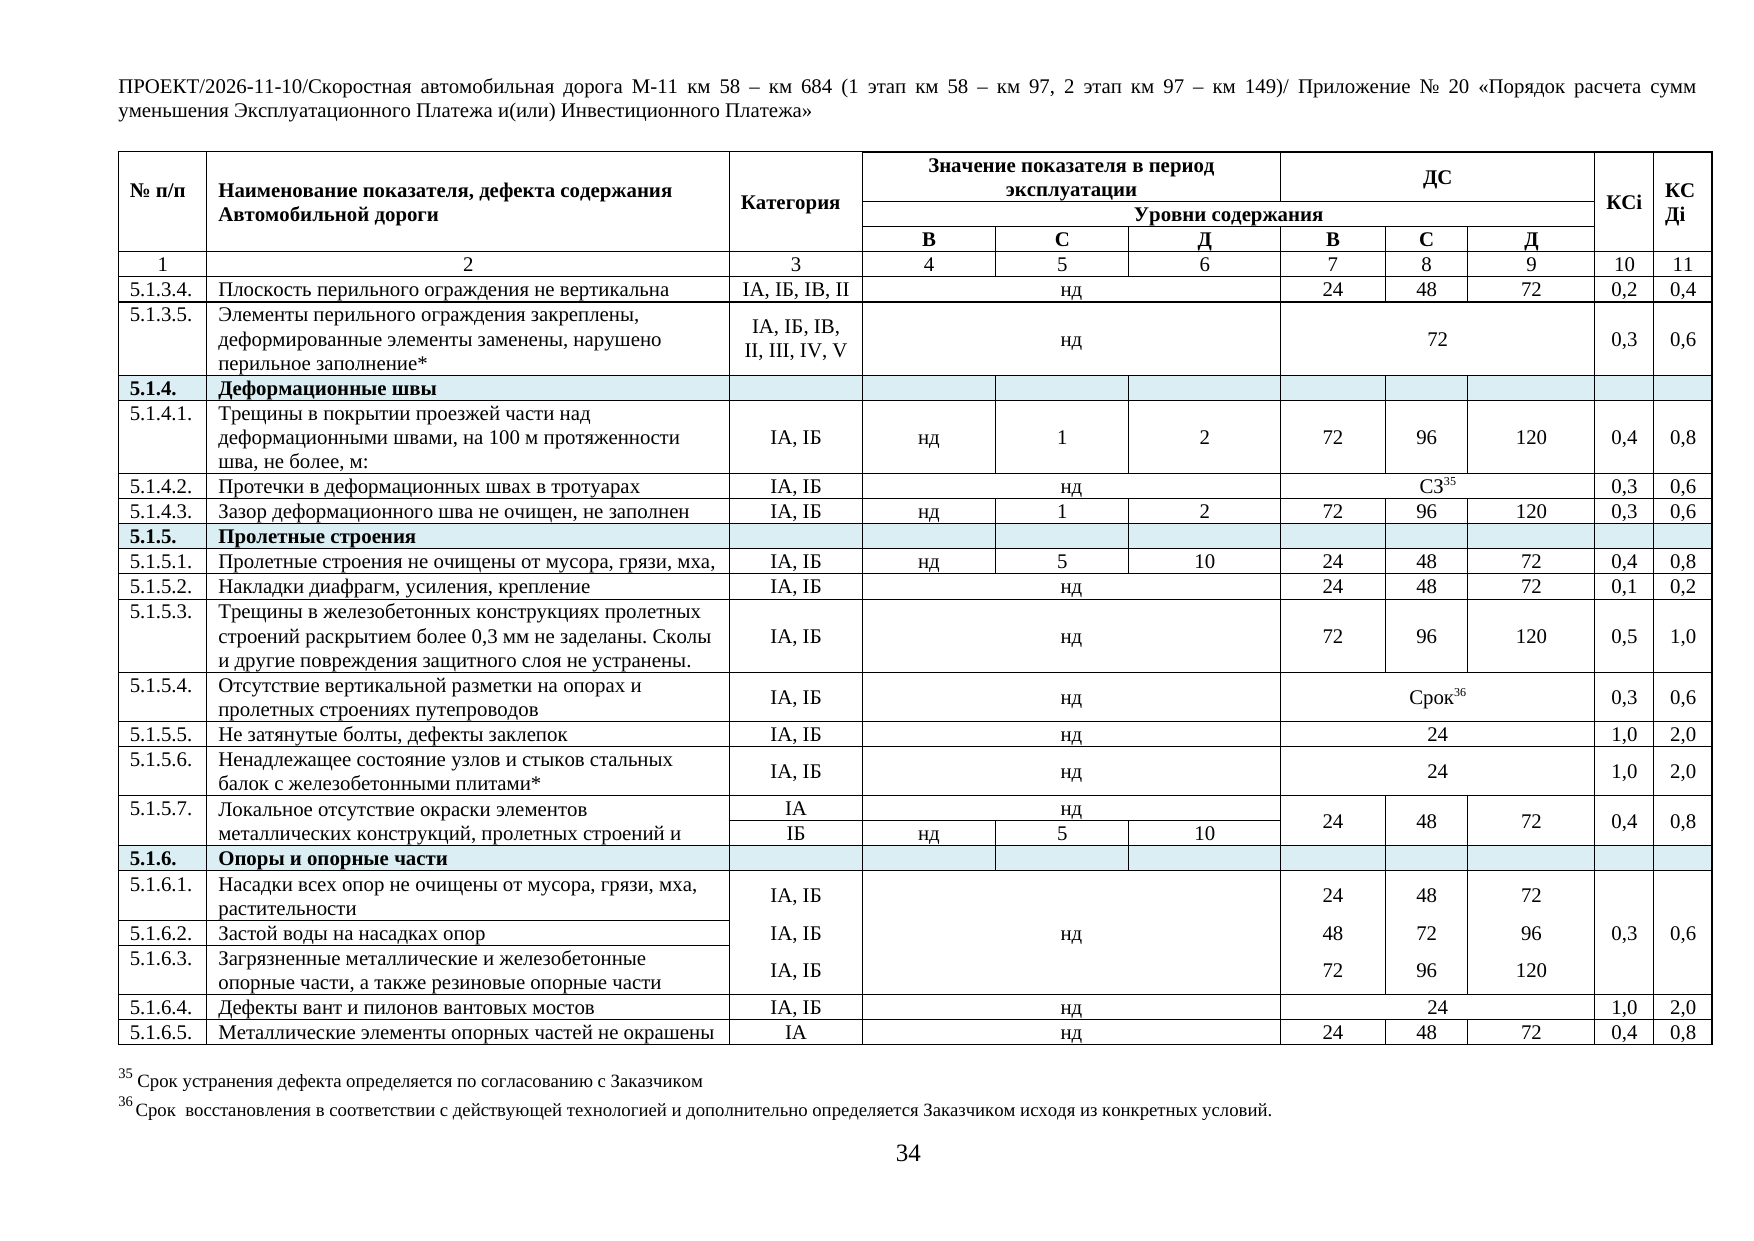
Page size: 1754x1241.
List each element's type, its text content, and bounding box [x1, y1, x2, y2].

table_cell 72 [1468, 796, 1594, 845]
table_cell 0,3 [1595, 871, 1653, 994]
table_cell 10 [1129, 549, 1280, 573]
table_cell 2,0 [1654, 722, 1711, 746]
table_header Категория [730, 152, 862, 251]
table_cell 24 [1281, 1020, 1385, 1044]
table_cell Застой воды на насадках опор [207, 921, 729, 945]
table_cell [863, 376, 995, 400]
table_cell нд [863, 871, 1280, 994]
table_cell Дефекты вант и пилонов вантовых мостов [207, 995, 729, 1019]
table_cell 0,2 [1595, 277, 1653, 301]
table_cell 5.1.5.7. [119, 796, 206, 845]
table_cell 24 [1281, 796, 1385, 845]
table_cell 0,4 [1595, 549, 1653, 573]
table_cell нд [863, 277, 1280, 301]
table_cell 0,4 [1595, 796, 1653, 845]
table_cell 2 [1129, 401, 1280, 473]
table_cell Пролетные строения не очищены от мусора, грязи, мха, [207, 549, 729, 573]
table_cell 48 [1386, 871, 1467, 919]
table_cell нд [863, 1020, 1280, 1044]
table_cell СЗ [1281, 474, 1594, 498]
table_cell нд [863, 995, 1280, 1019]
table_cell 0,8 [1654, 549, 1711, 573]
table_cell [1468, 846, 1594, 870]
table_cell Локальное отсутствие окраски элементов металлических конструкций, пролетных строений и [207, 796, 729, 845]
table_cell 5.1.6.3. [119, 946, 206, 994]
table_cell 0,8 [1654, 796, 1711, 845]
table_cell [1281, 376, 1385, 400]
table_cell Ненадлежащее состояние узлов и стыков стальных балок с железобетонными плитами* [207, 747, 729, 795]
table_cell IA, IБ [730, 673, 862, 721]
table_cell IA, IБ [730, 600, 862, 672]
table_cell 5.1.6. [119, 846, 206, 870]
table_cell 72 [1468, 574, 1594, 598]
table_cell 72 [1468, 871, 1594, 919]
table_cell [863, 524, 995, 548]
table_header Значение показателя в период эксплуатации [863, 153, 1280, 201]
table_cell [730, 376, 862, 400]
table_cell IA, IБ [730, 722, 862, 746]
table_cell Д [1129, 227, 1280, 251]
table_cell 72 [1468, 549, 1594, 573]
table_cell 72 [1281, 303, 1594, 374]
table_cell 0,5 [1595, 600, 1653, 672]
table_cell [1129, 524, 1280, 548]
table_cell IA, IБ [730, 499, 862, 523]
table_cell Опоры и опорные части [207, 846, 729, 870]
table_cell 0,6 [1654, 673, 1711, 721]
table_cell 5.1.5.1. [119, 549, 206, 573]
table_cell 72 [1281, 499, 1385, 523]
table_cell [1386, 376, 1467, 400]
table_cell [1386, 846, 1467, 870]
table_cell 96 [1386, 499, 1467, 523]
table_cell [1129, 846, 1280, 870]
table_cell 72 [1281, 401, 1385, 473]
table_cell нд [863, 499, 995, 523]
table_cell Трещины в железобетонных конструкциях пролетных строений раскрытием более 0,3 мм не заделаны. Сколы и другие повреждения защитного слоя не устранены. [207, 600, 729, 672]
table_header КСi [1595, 153, 1653, 251]
table_cell С [1386, 227, 1467, 251]
table_cell 5.1.6.2. [119, 921, 206, 945]
table_cell Загрязненные металлические и железобетонные опорные части, а также резиновые опорные части [207, 946, 729, 994]
table_cell Накладки диафрагм, усиления, крепление [207, 574, 729, 598]
table_cell [1281, 524, 1385, 548]
table_cell 8 [1386, 252, 1467, 276]
table_cell Элементы перильного ограждения закреплены, деформированные элементы заменены, нарушено перильное заполнение* [207, 303, 729, 374]
table_cell 0,6 [1654, 474, 1711, 498]
table_cell 24 [1281, 747, 1594, 795]
table_cell 0,3 [1595, 673, 1653, 721]
table_cell Уровни содержания [863, 202, 1594, 226]
table_cell 5.1.5.4. [119, 673, 206, 721]
table_cell 5.1.5.5. [119, 722, 206, 746]
table_cell 48 [1386, 1020, 1467, 1044]
table_cell 0,8 [1654, 401, 1711, 473]
table_cell [996, 524, 1128, 548]
table_cell [1468, 524, 1594, 548]
table_cell [863, 846, 995, 870]
table_cell 120 [1468, 945, 1594, 994]
table_cell [1129, 376, 1280, 400]
table_cell IA, IБ [730, 920, 862, 945]
table_cell 5.1.3.5. [119, 303, 206, 374]
table_cell 120 [1468, 401, 1594, 473]
table_cell 4 [863, 252, 995, 276]
table_cell Деформационные швы [207, 376, 729, 400]
table_cell IA, IБ [730, 945, 862, 994]
table_cell 0,6 [1654, 871, 1711, 994]
table_cell 2 [1129, 499, 1280, 523]
table_cell 1,0 [1654, 600, 1711, 672]
table_cell нд [863, 574, 1280, 598]
table_cell нд [863, 722, 1280, 746]
table_cell [1654, 846, 1711, 870]
table_cell 2 [207, 252, 729, 276]
table_cell IA, IБ, IВ, II, III, IV, V [730, 303, 862, 374]
table_cell 24 [1281, 722, 1594, 746]
table_cell 3 [730, 252, 862, 276]
table_cell 0,4 [1595, 1020, 1653, 1044]
table_cell 0,4 [1654, 277, 1711, 301]
table_cell 24 [1281, 277, 1385, 301]
table_cell IA, IБ [730, 574, 862, 598]
table_cell 9 [1468, 252, 1594, 276]
table_cell 10 [1595, 252, 1653, 276]
table_cell 5.1.3.4. [119, 277, 206, 301]
table_cell В [863, 227, 995, 251]
table_cell [730, 846, 862, 870]
table_cell Трещины в покрытии проезжей части над деформационными швами, на 100 м протяженности шва, не более, м: [207, 401, 729, 473]
table_cell Плоскость перильного ограждения не вертикальна [207, 277, 729, 301]
table_cell 48 [1386, 796, 1467, 845]
table_cell 1,0 [1595, 747, 1653, 795]
table_cell 0,6 [1654, 499, 1711, 523]
table_cell 48 [1386, 277, 1467, 301]
table_cell 0,6 [1654, 303, 1711, 374]
table_cell Отсутствие вертикальной разметки на опорах и пролетных строениях путепроводов [207, 673, 729, 721]
table_header КСДi [1654, 153, 1711, 251]
table_cell IA [730, 796, 862, 820]
table_cell IA, IБ, IВ, II [730, 277, 862, 301]
table_cell IA [730, 1020, 862, 1044]
table_cell 72 [1281, 945, 1385, 994]
table_cell IA, IБ [730, 747, 862, 795]
table_cell 0,4 [1595, 401, 1653, 473]
table_cell нд [863, 673, 1280, 721]
table_cell [1595, 376, 1653, 400]
table_cell 0,8 [1654, 1020, 1711, 1044]
table_cell 96 [1386, 401, 1467, 473]
table_cell 48 [1386, 549, 1467, 573]
table_cell IA, IБ [730, 871, 862, 919]
table_cell 5.1.4.1. [119, 401, 206, 473]
table_cell 7 [1281, 252, 1385, 276]
table_cell нд [863, 796, 1280, 820]
table_cell С [996, 227, 1128, 251]
table_cell Протечки в деформационных швах в тротуарах [207, 474, 729, 498]
table_cell 96 [1468, 920, 1594, 945]
table_cell нд [863, 401, 995, 473]
table_cell 48 [1281, 920, 1385, 945]
table_cell Срок [1281, 673, 1594, 721]
table_cell 72 [1468, 277, 1594, 301]
table_cell [1468, 376, 1594, 400]
table_cell 1 [996, 401, 1128, 473]
table_cell В [1281, 227, 1385, 251]
table_cell Д [1468, 227, 1594, 251]
table_cell Насадки всех опор не очищены от мусора, грязи, мха, растительности [207, 871, 729, 919]
table_cell 5.1.4. [119, 376, 206, 400]
table_header ДС [1281, 153, 1594, 201]
table_cell нд [863, 303, 1280, 374]
table_cell 5.1.4.2. [119, 474, 206, 498]
table_cell Зазор деформационного шва не очищен, не заполнен [207, 499, 729, 523]
table_cell 48 [1386, 574, 1467, 598]
table_cell Металлические элементы опорных частей не окрашены [207, 1020, 729, 1044]
table_cell 1,0 [1595, 722, 1653, 746]
table_cell 5 [996, 252, 1128, 276]
table_header № п/п [119, 152, 206, 251]
table_cell Пролетные строения [207, 524, 729, 548]
table_cell [1595, 524, 1653, 548]
table_header Наименование показателя, дефекта содержания Автомобильной дороги [207, 152, 729, 251]
table_cell 2,0 [1654, 747, 1711, 795]
table_cell нд [863, 821, 995, 845]
table_cell 0,3 [1595, 499, 1653, 523]
table_cell 120 [1468, 499, 1594, 523]
table_cell 1 [996, 499, 1128, 523]
table_cell IA, IБ [730, 474, 862, 498]
table_cell 1 [119, 252, 206, 276]
table_cell IA, IБ [730, 401, 862, 473]
table_cell 5.1.6.1. [119, 871, 206, 919]
table_cell 0,1 [1595, 574, 1653, 598]
table_cell 5 [996, 549, 1128, 573]
table_cell [996, 376, 1128, 400]
table_cell 5.1.6.5. [119, 1020, 206, 1044]
table_cell 5.1.4.3. [119, 499, 206, 523]
table_cell [1595, 846, 1653, 870]
table_cell 24 [1281, 574, 1385, 598]
table_cell [1654, 376, 1711, 400]
table_cell 11 [1654, 252, 1711, 276]
table_cell [1654, 524, 1711, 548]
table_cell 5.1.5.2. [119, 574, 206, 598]
table_cell 5.1.6.4. [119, 995, 206, 1019]
table_cell 24 [1281, 995, 1594, 1019]
table_cell 24 [1281, 549, 1385, 573]
table_cell 0,2 [1654, 574, 1711, 598]
table_cell [996, 846, 1128, 870]
table_cell [1386, 524, 1467, 548]
table_cell 5 [996, 821, 1128, 845]
table_cell 72 [1281, 600, 1385, 672]
table_cell 1,0 [1595, 995, 1653, 1019]
table_cell нд [863, 549, 995, 573]
table_cell 24 [1281, 871, 1385, 919]
table_cell 0,3 [1595, 303, 1653, 374]
table_cell 96 [1386, 600, 1467, 672]
table_cell [1281, 846, 1385, 870]
table_cell 5.1.5.3. [119, 600, 206, 672]
table_cell 5.1.5.6. [119, 747, 206, 795]
table_cell IA, IБ [730, 549, 862, 573]
table_cell 10 [1129, 821, 1280, 845]
table_cell 0,3 [1595, 474, 1653, 498]
table_cell 72 [1468, 1020, 1594, 1044]
table_cell 72 [1386, 920, 1467, 945]
table_cell IБ [730, 821, 862, 845]
table_cell нд [863, 600, 1280, 672]
table_cell нд [863, 747, 1280, 795]
table_cell 96 [1386, 945, 1467, 994]
table_cell 120 [1468, 600, 1594, 672]
table_cell Не затянутые болты, дефекты заклепок [207, 722, 729, 746]
table_cell IA, IБ [730, 995, 862, 1019]
table_cell 2,0 [1654, 995, 1711, 1019]
table_cell [730, 524, 862, 548]
table_cell 5.1.5. [119, 524, 206, 548]
table_cell 6 [1129, 252, 1280, 276]
table_cell нд [863, 474, 1280, 498]
